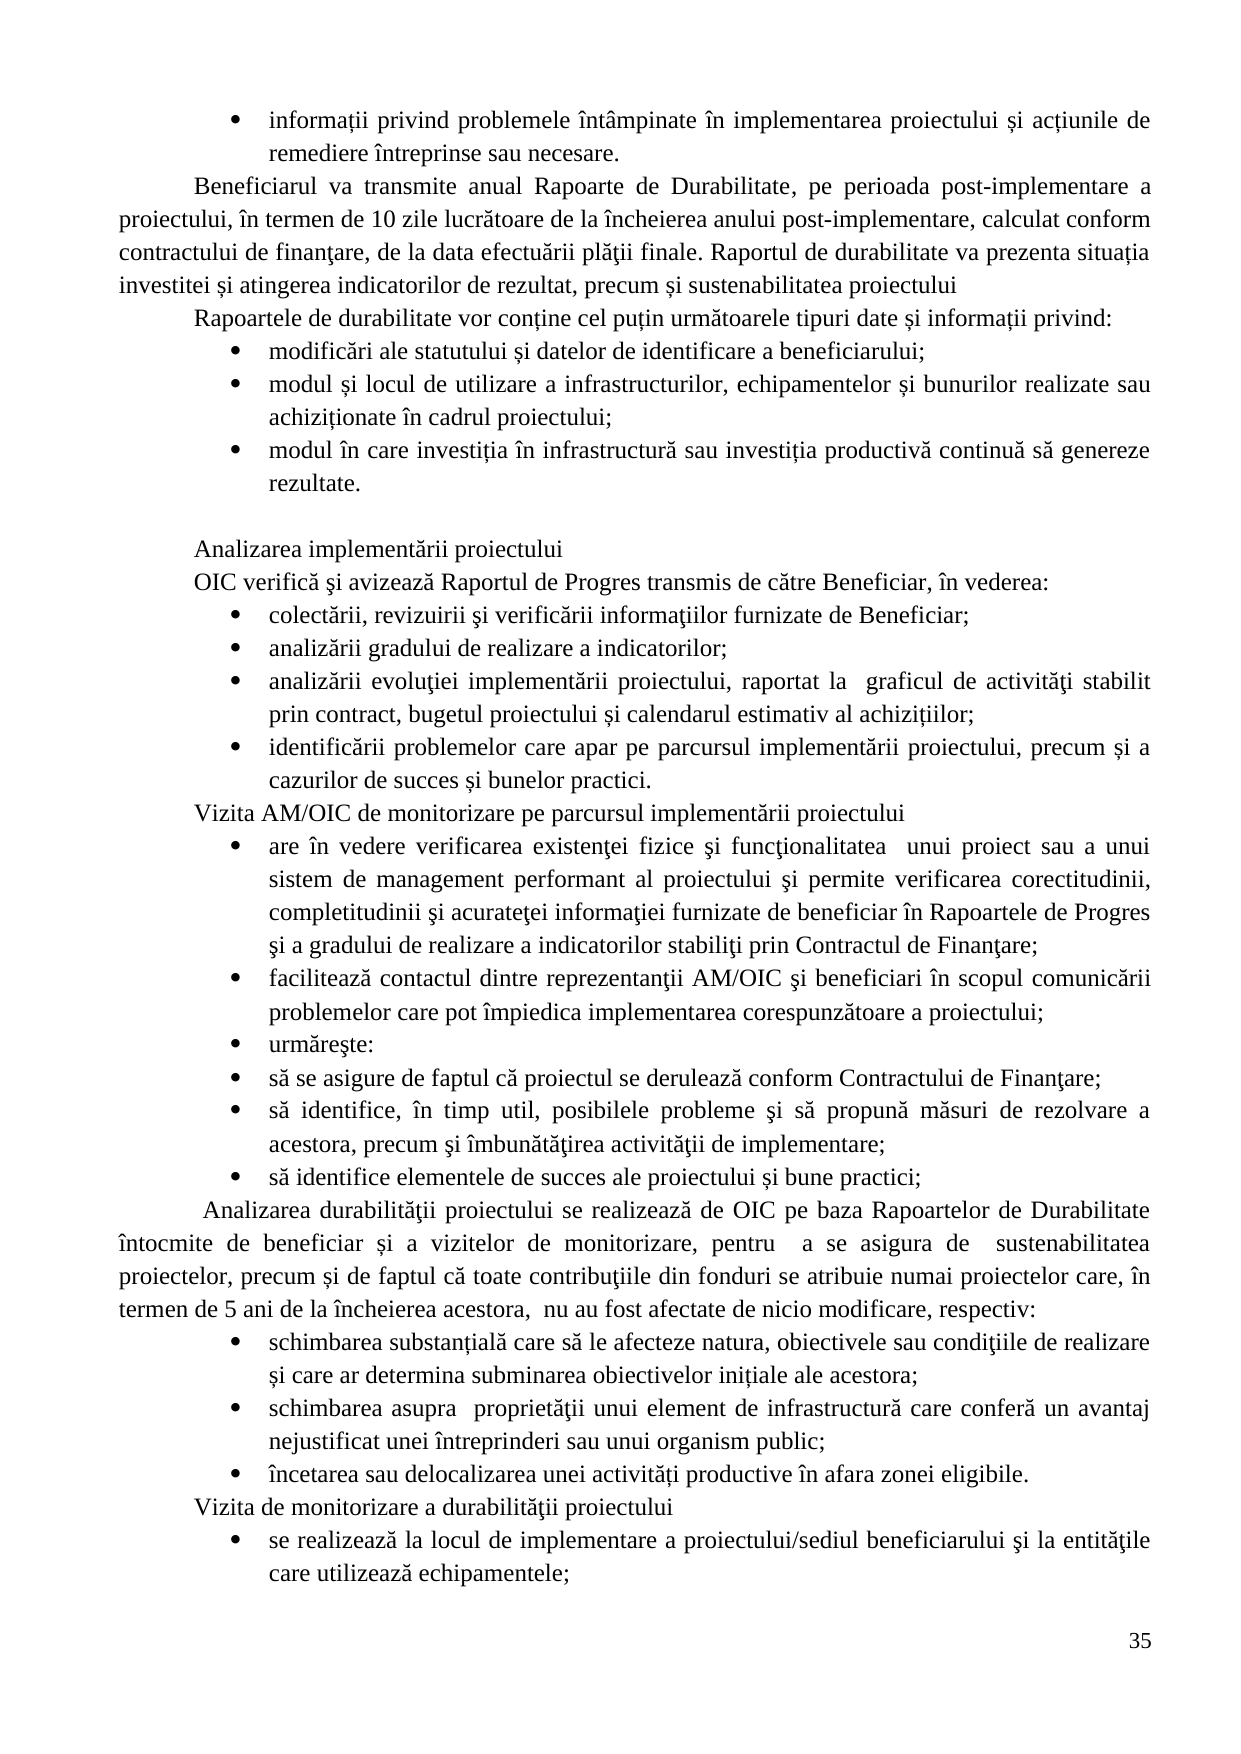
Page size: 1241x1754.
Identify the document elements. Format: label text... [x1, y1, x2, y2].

list colectării, revizuirii şi verificării informaţiilor furnizate de Beneficiar; [231, 600, 1152, 629]
text Analizarea durabilităţii proiectului se realizează de OIC pe baza Rapoartelor de Durabilitate întocmite de beneficiar și a vizitelor de monitorizare, pentru a se asigura de sustenabilitatea proiectelor, precum și de faptul că toate contribuţiile din fonduri se atribuie numai proiectelor care, în termen de 5 ani de la încheierea acestora, nu au fost afectate de nicio modificare, respectiv: [119, 1195, 1152, 1322]
list schimbarea substanțială care să le afecteze natura, obiectivele sau condiţiile de realizare și care ar determina subminarea obiectivelor inițiale ale acestora; [231, 1327, 1152, 1388]
list modul în care investiția în infrastructură sau investiția productivă continuă să genereze rezultate. [231, 435, 1152, 497]
text OIC verifică şi avizează Raportul de Progres transmis de către Beneficiar, în vederea: [119, 567, 1152, 596]
list urmăreşte: [231, 1029, 1152, 1058]
text Beneficiarul va transmite anual Rapoarte de Durabilitate, pe perioada post-implementare a proiectului, în termen de 10 zile lucrătoare de la încheierea anului post-implementare, calculat conform contractului de finanţare, de la data efectuării plăţii finale. Raportul de durabilitate va prezenta situația investitei și atingerea indicatorilor de rezultat, precum și sustenabilitatea proiectului [119, 171, 1152, 299]
list identificării problemelor care apar pe parcursul implementării proiectului, precum și a cazurilor de succes și bunelor practici. [231, 732, 1152, 794]
list schimbarea asupra proprietăţii unui element de infrastructură care conferă un avantaj nejustificat unei întreprinderi sau unui organism public; [231, 1393, 1152, 1454]
list încetarea sau delocalizarea unei activități productive în afara zonei eligibile. [231, 1459, 1152, 1488]
text Rapoartele de durabilitate vor conține cel puțin următoarele tipuri date și informații privind: [119, 303, 1152, 332]
list să identifice, în timp util, posibilele probleme şi să propună măsuri de rezolvare a acestora, precum şi îmbunătăţirea activităţii de implementare; [231, 1096, 1152, 1157]
list modul și locul de utilizare a infrastructurilor, echipamentelor și bunurilor realizate sau achiziționate în cadrul proiectului; [231, 369, 1152, 431]
text Analizarea implementării proiectului [194, 534, 1152, 563]
list are în vedere verificarea existenţei fizice şi funcţionalitatea unui proiect sau a unui sistem de management performant al proiectului şi permite verificarea corectitudinii, completitudinii şi acurateţei informaţiei furnizate de beneficiar în Rapoartele de Progres şi a gradului de realizare a indicatorilor stabiliţi prin Contractul de Finanţare; [231, 831, 1152, 959]
list să se asigure de faptul că proiectul se derulează conform Contractului de Finanţare; [231, 1063, 1152, 1091]
list se realizează la locul de implementare a proiectului/sediul beneficiarului şi la entităţile care utilizează echipamentele; [231, 1525, 1152, 1587]
text Vizita de monitorizare a durabilităţii proiectului [119, 1492, 1152, 1521]
list facilitează contactul dintre reprezentanţii AM/OIC şi beneficiari în scopul comunicării problemelor care pot împiedica implementarea corespunzătoare a proiectului; [231, 963, 1152, 1025]
list să identifice elementele de succes ale proiectului și bune practici; [231, 1162, 1152, 1190]
list analizării evoluţiei implementării proiectului, raportat la graficul de activităţi stabilit prin contract, bugetul proiectului și calendarul estimativ al achizițiilor; [231, 666, 1152, 728]
text Vizita AM/OIC de monitorizare pe parcursul implementării proiectului [119, 798, 1152, 827]
list informații privind problemele întâmpinate în implementarea proiectului și acțiunile de remediere întreprinse sau necesare. [231, 105, 1152, 167]
list analizării gradului de realizare a indicatorilor; [231, 633, 1152, 662]
list modificări ale statutului și datelor de identificare a beneficiarului; [231, 336, 1152, 365]
